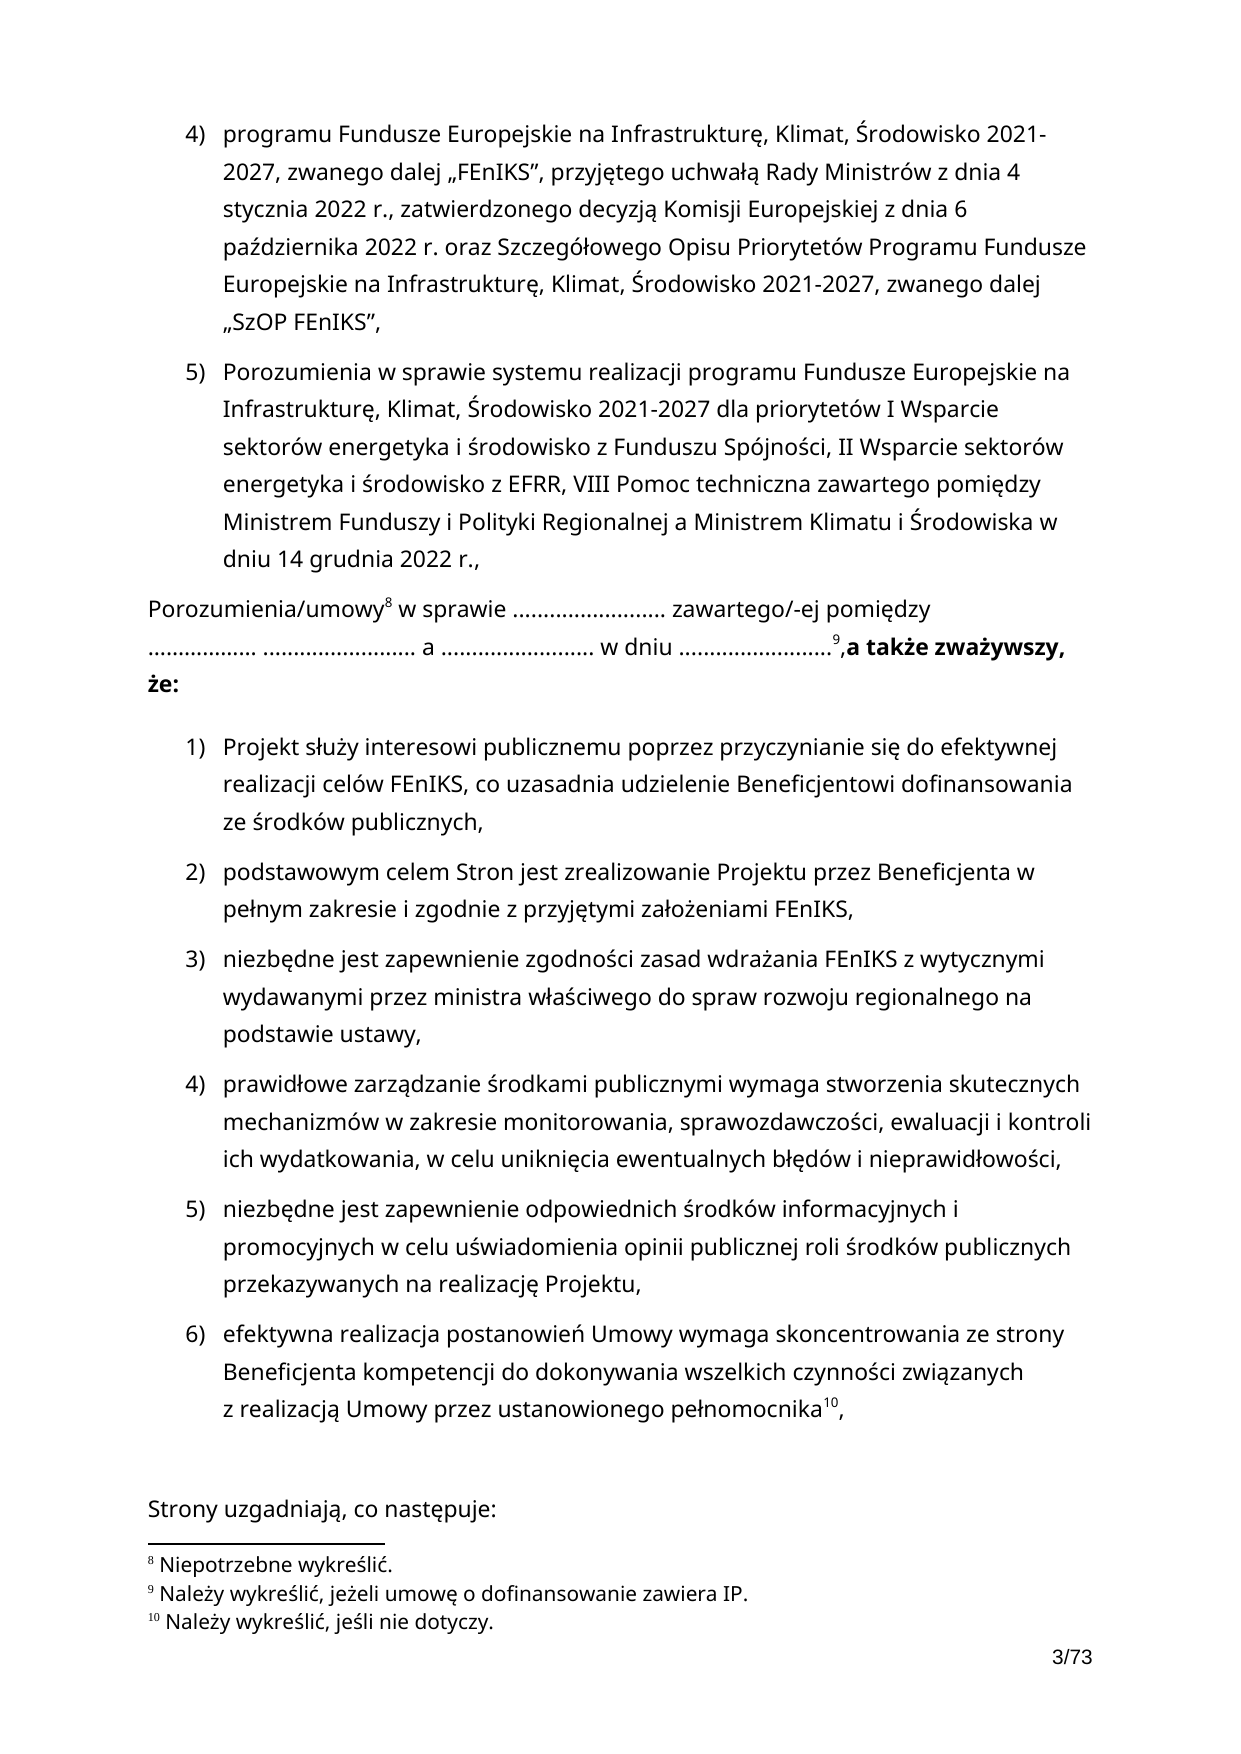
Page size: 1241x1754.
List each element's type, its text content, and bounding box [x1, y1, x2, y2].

list podstawowym celem Stron jest zrealizowanie Projektu przez Beneficjenta w pełnym zakresie i zgodnie z przyjętymi założeniami FEnIKS, [185, 856, 1092, 924]
list efektywna realizacja postanowień Umowy wymaga skoncentrowania ze strony Beneficjenta kompetencji do dokonywania wszelkich czynności związanych z realizacją Umowy przez ustanowionego pełnomocnika, [185, 1318, 1092, 1424]
list programu Fundusze Europejskie na Infrastrukturę, Klimat, Środowisko 2021-2027, zwanego dalej „FEnIKS”, przyjętego uchwałą Rady Ministrów z dnia 4 stycznia 2022 r., zatwierdzonego decyzją Komisji Europejskiej z dnia 6 października 2022 r. oraz Szczegółowego Opisu Priorytetów Programu Fundusze Europejskie na Infrastrukturę, Klimat, Środowisko 2021-2027, zwanego dalej „SzOP FEnIKS”, [185, 118, 1092, 337]
list prawidłowe zarządzanie środkami publicznymi wymaga stworzenia skutecznych mechanizmów w zakresie monitorowania, sprawozdawczości, ewaluacji i kontroli ich wydatkowania, w celu uniknięcia ewentualnych błędów i nieprawidłowości, [185, 1068, 1092, 1174]
list Projekt służy interesowi publicznemu poprzez przyczynianie się do efektywnej realizacji celów FEnIKS, co uzasadnia udzielenie Beneficjentowi dofinansowania ze środków publicznych, [185, 731, 1092, 837]
list niezbędne jest zapewnienie odpowiednich środków informacyjnych i promocyjnych w celu uświadomienia opinii publicznej roli środków publicznych przekazywanych na realizację Projektu, [185, 1193, 1092, 1299]
list niezbędne jest zapewnienie zgodności zasad wdrażania FEnIKS z wytycznymi wydawanymi przez ministra właściwego do spraw rozwoju regionalnego na podstawie ustawy, [185, 943, 1092, 1049]
text Strony uzgadniają, co następuje: [148, 1493, 1092, 1524]
text Porozumienia/umowy w sprawie ......................... zawartego/-ej pomiędzy ……………… ......................... a ......................... w dniu .........................,a także zważywszy, że: [148, 593, 1092, 699]
list Porozumienia w sprawie systemu realizacji programu Fundusze Europejskie na Infrastrukturę, Klimat, Środowisko 2021-2027 dla priorytetów I Wsparcie sektorów energetyka i środowisko z Funduszu Spójności, II Wsparcie sektorów energetyka i środowisko z EFRR, VIII Pomoc techniczna zawartego pomiędzy Ministrem Funduszy i Polityki Regionalnej a Ministrem Klimatu i Środowiska w dniu 14 grudnia 2022 r., [185, 356, 1092, 574]
